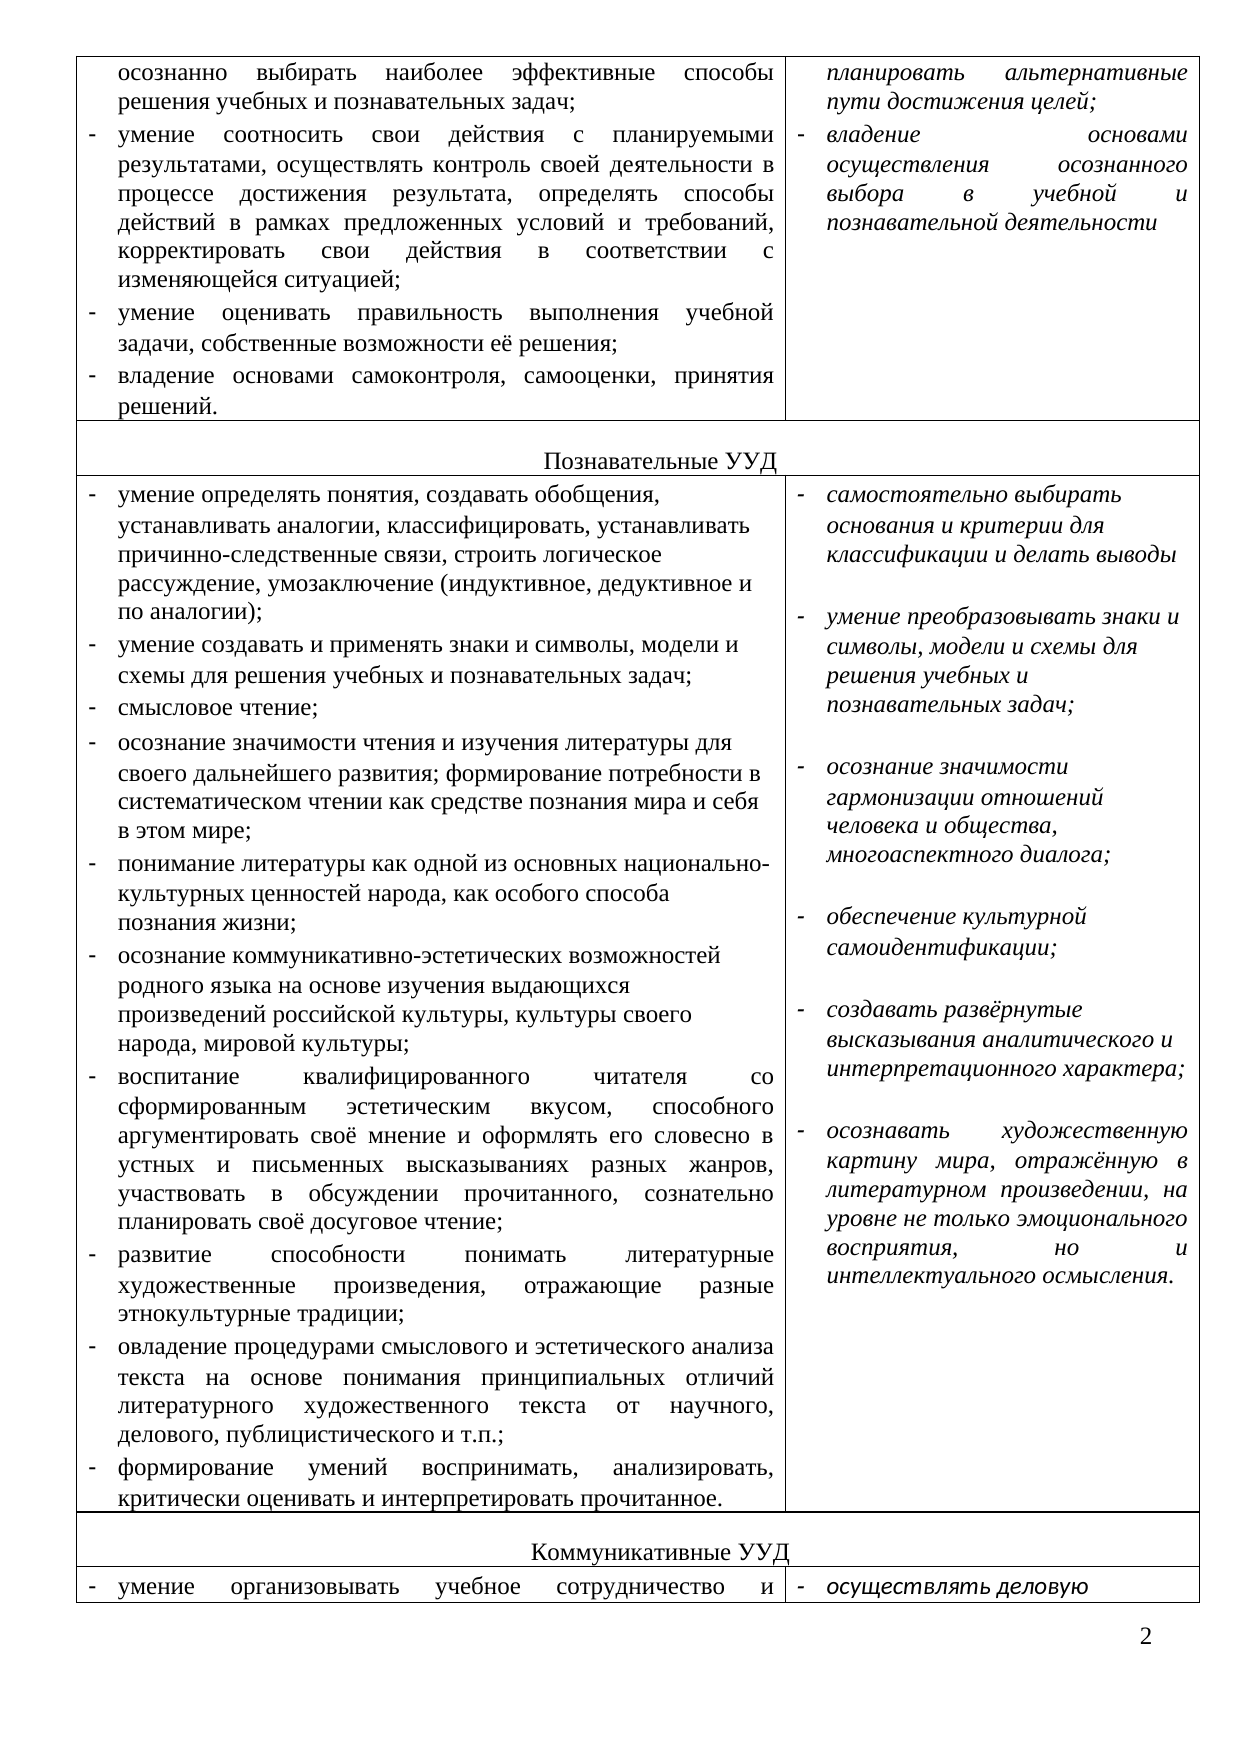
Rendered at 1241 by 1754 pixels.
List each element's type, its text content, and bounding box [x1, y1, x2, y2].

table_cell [77, 1567, 785, 1602]
table_cell Познавательные УУД [77, 421, 1199, 474]
table_cell умение определять понятия, создавать обобщения, устанавливать аналогии, классифицировать, устанавливать причинно-следственные связи, строить логическое рассуждение, умозаключение (индуктивное, дедуктивное и по аналогии); умение создавать и применять знаки и символы, модели и схемы для решения учебных и познавательных задач; смысловое чтение; осознание значимости чтения и изучения литературы для своего дальнейшего развития; формирование потребности в систематическом чтении как средстве познания мира и себя в этом мире; понимание литературы как одной из основных национально-культурных ценностей народа, как особого способа познания жизни; осознание коммуникативно-эстетических возможностей родного языка на основе изучения выдающихся произведений российской культуры, культуры своего народа, мировой культуры; воспитание квалифицированного читателя со сформированным эстетическим вкусом, способного аргументировать своё мнение и оформлять его словесно в устных и письменных высказываниях разных жанров, участвовать в обсуждении прочитанного, сознательно планировать своё досуговое чтение; развитие способности понимать литературные художественные произведения, отражающие разные этнокультурные традиции; овладение процедурами смыслового и эстетического анализа текста на основе понимания принципиальных отличий литературного художественного текста от научного, делового, публицистического и т.п.; формирование умений воспринимать, анализировать, критически оценивать и интерпретировать прочитанное. [77, 476, 785, 1511]
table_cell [77, 57, 785, 420]
table_cell самостоятельно выбирать основания и критерии для классификации и делать выводы умение преобразовывать знаки и символы, модели и схемы для решения учебных и познавательных задач; осознание значимости гармонизации отношений человека и общества, многоаспектного диалога; обеспечение культурной самоидентификации; создавать развёрнутые высказывания аналитического и интерпретационного характера; осознавать художественную картину мира, отражённую в литературном произведении, на уровне не только эмоционального восприятия, но и интеллектуального осмысления. [786, 476, 1199, 1511]
table_cell Коммуникативные УУД [77, 1513, 1199, 1566]
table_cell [786, 57, 1199, 420]
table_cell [786, 1567, 1199, 1602]
